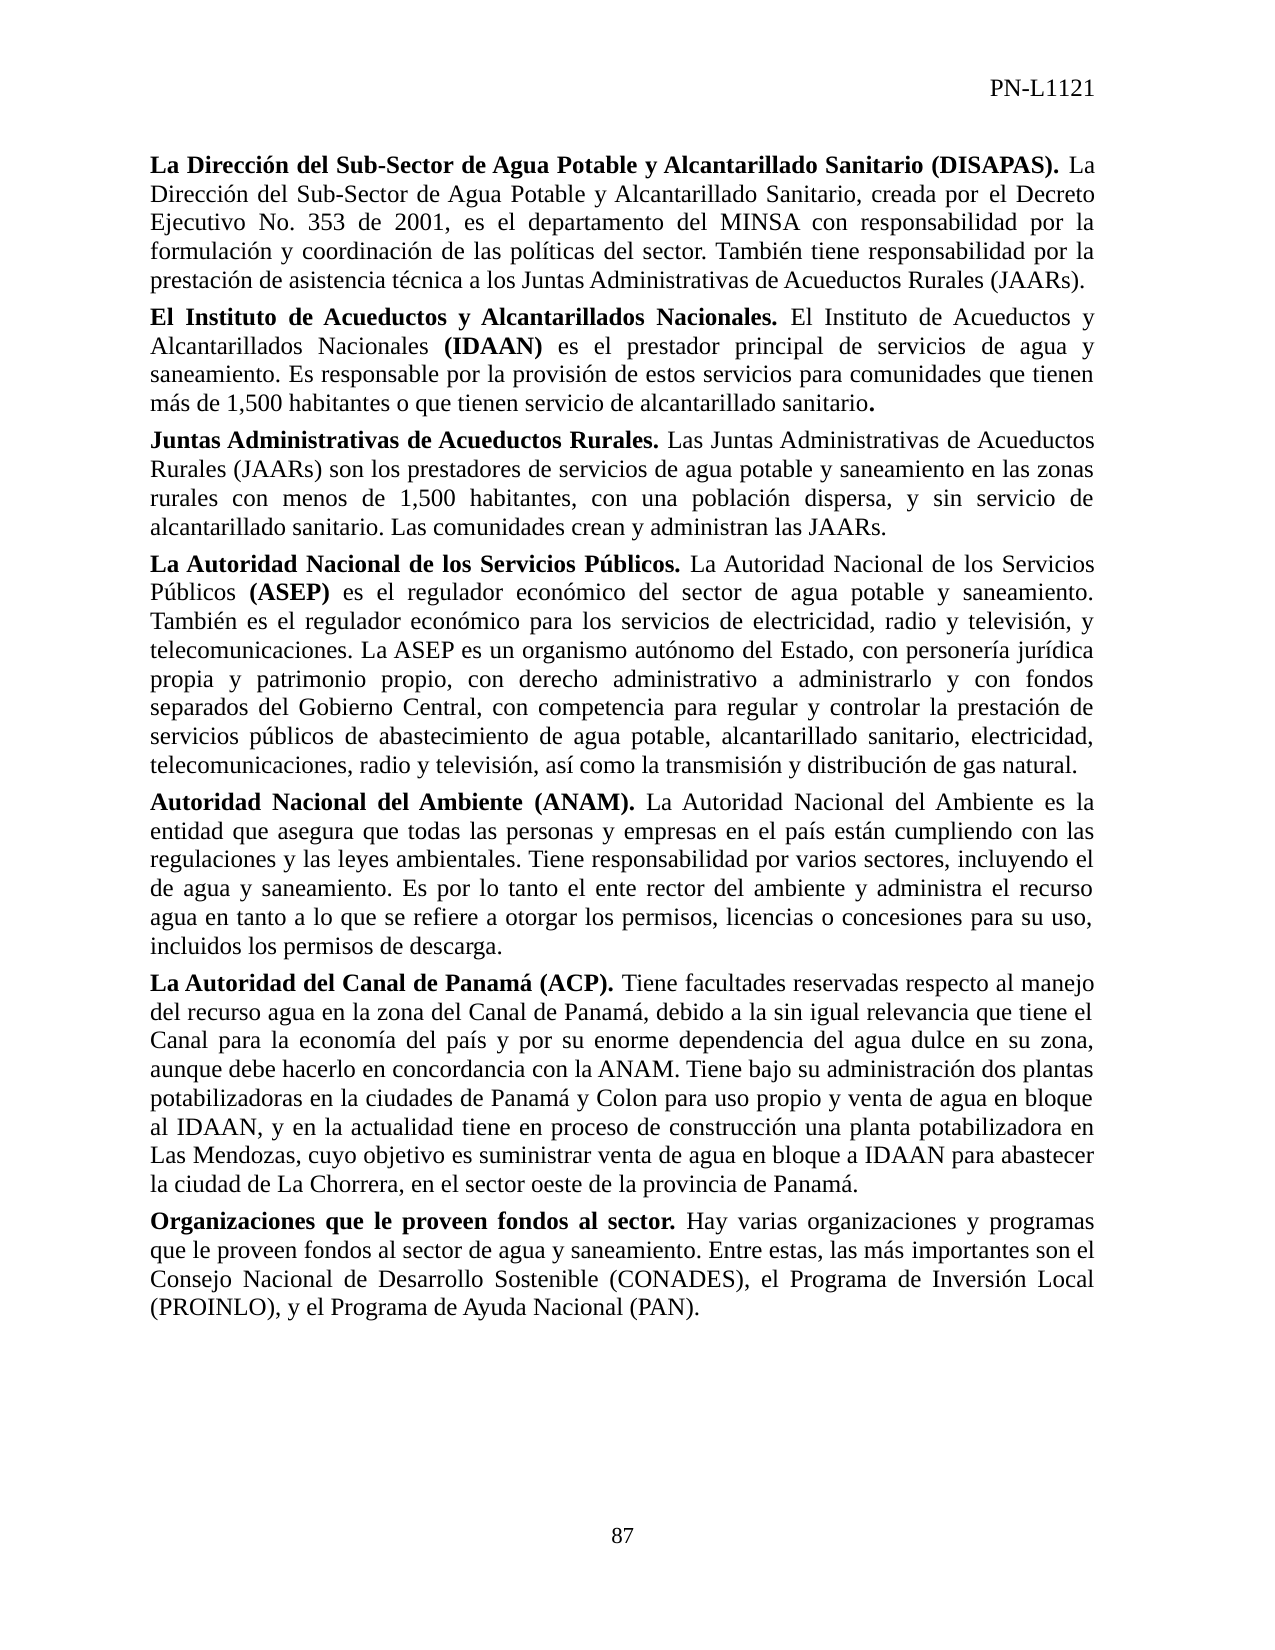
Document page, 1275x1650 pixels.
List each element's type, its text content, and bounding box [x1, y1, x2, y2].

subtitle La Autoridad del Canal de Panamá (ACP). Tiene facultades reservadas respecto al manejo del recurso agua en la zona del Canal de Panamá, debido a la sin igual relevancia que tiene el Canal para la economía del país y por su enorme dependencia del agua dulce en su zona, aunque debe hacerlo en concordancia con la ANAM. Tiene bajo su administración dos plantas potabilizadoras en la ciudades de Panamá y Colon para uso propio y venta de agua en bloque al IDAAN, y en la actualidad tiene en proceso de construcción una planta potabilizadora en Las Mendozas, cuyo objetivo es suministrar venta de agua en bloque a IDAAN para abastecer la ciudad de La Chorrera, en el sector oeste de la provincia de Panamá. [150, 968, 1095, 1198]
subtitle La Dirección del Sub-Sector de Agua Potable y Alcantarillado Sanitario (DISAPAS). La Dirección del Sub-Sector de Agua Potable y Alcantarillado Sanitario, creada por el Decreto Ejecutivo No. 353 de 2001, es el departamento del MINSA con responsabilidad por la formulación y coordinación de las políticas del sector. También tiene responsabilidad por la prestación de asistencia técnica a los Juntas Administrativas de Acueductos Rurales (JAARs). [150, 150, 1095, 294]
subtitle La Autoridad Nacional de los Servicios Públicos. La Autoridad Nacional de los Servicios Públicos (ASEP) es el regulador económico del sector de agua potable y saneamiento. También es el regulador económico para los servicios de electricidad, radio y televisión, y telecomunicaciones. La ASEP es un organismo autónomo del Estado, con personería jurídica propia y patrimonio propio, con derecho administrativo a administrarlo y con fondos separados del Gobierno Central, con competencia para regular y controlar la prestación de servicios públicos de abastecimiento de agua potable, alcantarillado sanitario, electricidad, telecomunicaciones, radio y televisión, así como la transmisión y distribución de gas natural. [150, 549, 1095, 779]
subtitle Organizaciones que le proveen fondos al sector. Hay varias organizaciones y programas que le proveen fondos al sector de agua y saneamiento. Entre estas, las más importantes son el Consejo Nacional de Desarrollo Sostenible (CONADES), el Programa de Inversión Local (PROINLO), y el Programa de Ayuda Nacional (PAN). [150, 1206, 1095, 1321]
subtitle Juntas Administrativas de Acueductos Rurales. Las Juntas Administrativas de Acueductos Rurales (JAARs) son los prestadores de servicios de agua potable y saneamiento en las zonas rurales con menos de 1,500 habitantes, con una población dispersa, y sin servicio de alcantarillado sanitario. Las comunidades crean y administran las JAARs. [150, 425, 1095, 540]
subtitle El Instituto de Acueductos y Alcantarillados Nacionales. El Instituto de Acueductos y Alcantarillados Nacionales (IDAAN) es el prestador principal de servicios de agua y saneamiento. Es responsable por la provisión de estos servicios para comunidades que tienen más de 1,500 habitantes o que tienen servicio de alcantarillado sanitario. [150, 302, 1095, 417]
subtitle Autoridad Nacional del Ambiente (ANAM). La Autoridad Nacional del Ambiente es la entidad que asegura que todas las personas y empresas en el país están cumpliendo con las regulaciones y las leyes ambientales. Tiene responsabilidad por varios sectores, incluyendo el de agua y saneamiento. Es por lo tanto el ente rector del ambiente y administra el recurso agua en tanto a lo que se refiere a otorgar los permisos, licencias o concesiones para su uso, incluidos los permisos de descarga. [150, 787, 1095, 959]
